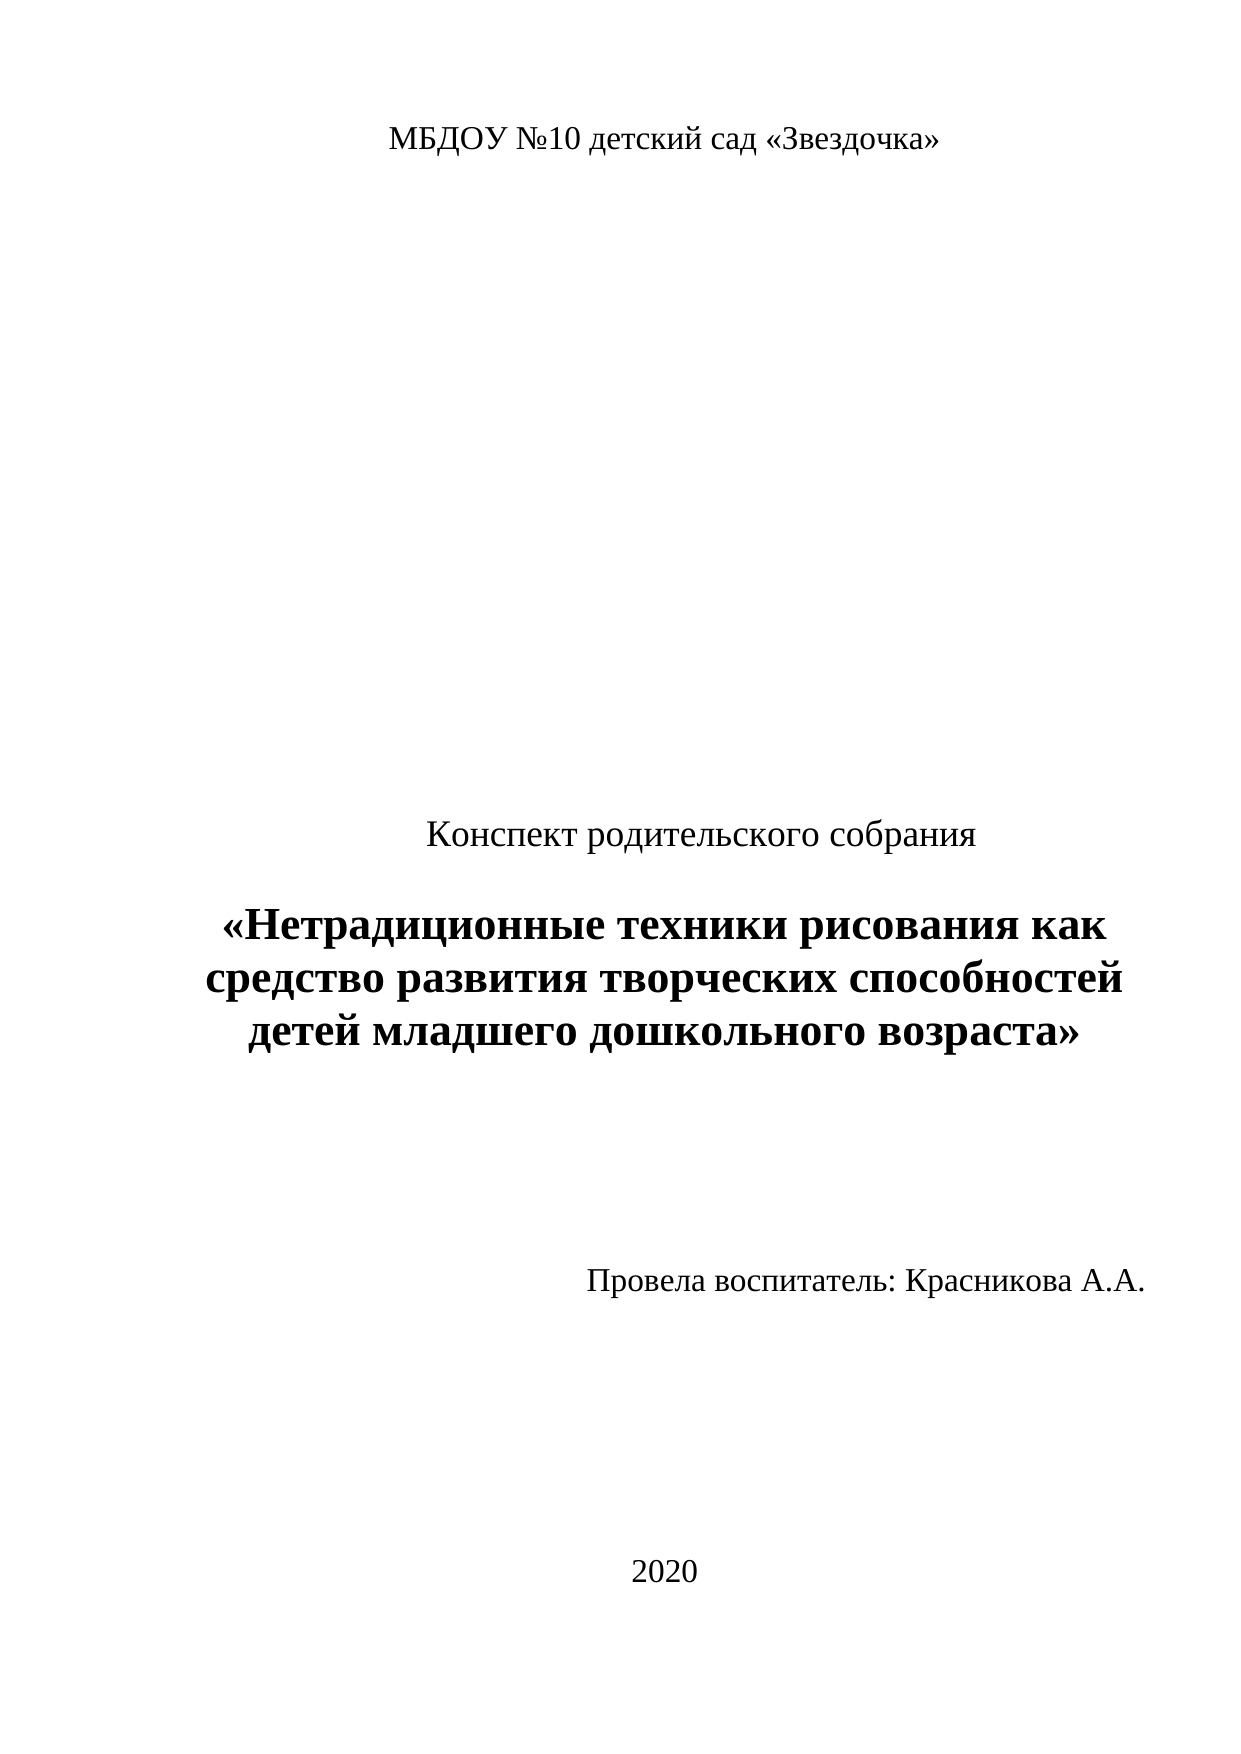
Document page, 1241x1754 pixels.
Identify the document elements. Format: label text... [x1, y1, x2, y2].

text 2020 [177, 1552, 1152, 1590]
text Провела воспитатель: Красникова А.А. [177, 1260, 1152, 1298]
text «Нетрадиционные техники рисования как средство развития творческих способностей детей младшего дошкольного возраста» [177, 897, 1152, 1055]
text Конспект родительского собрания [177, 811, 1152, 854]
text МБДОУ №10 детский сад «Звездочка» [177, 118, 1152, 156]
